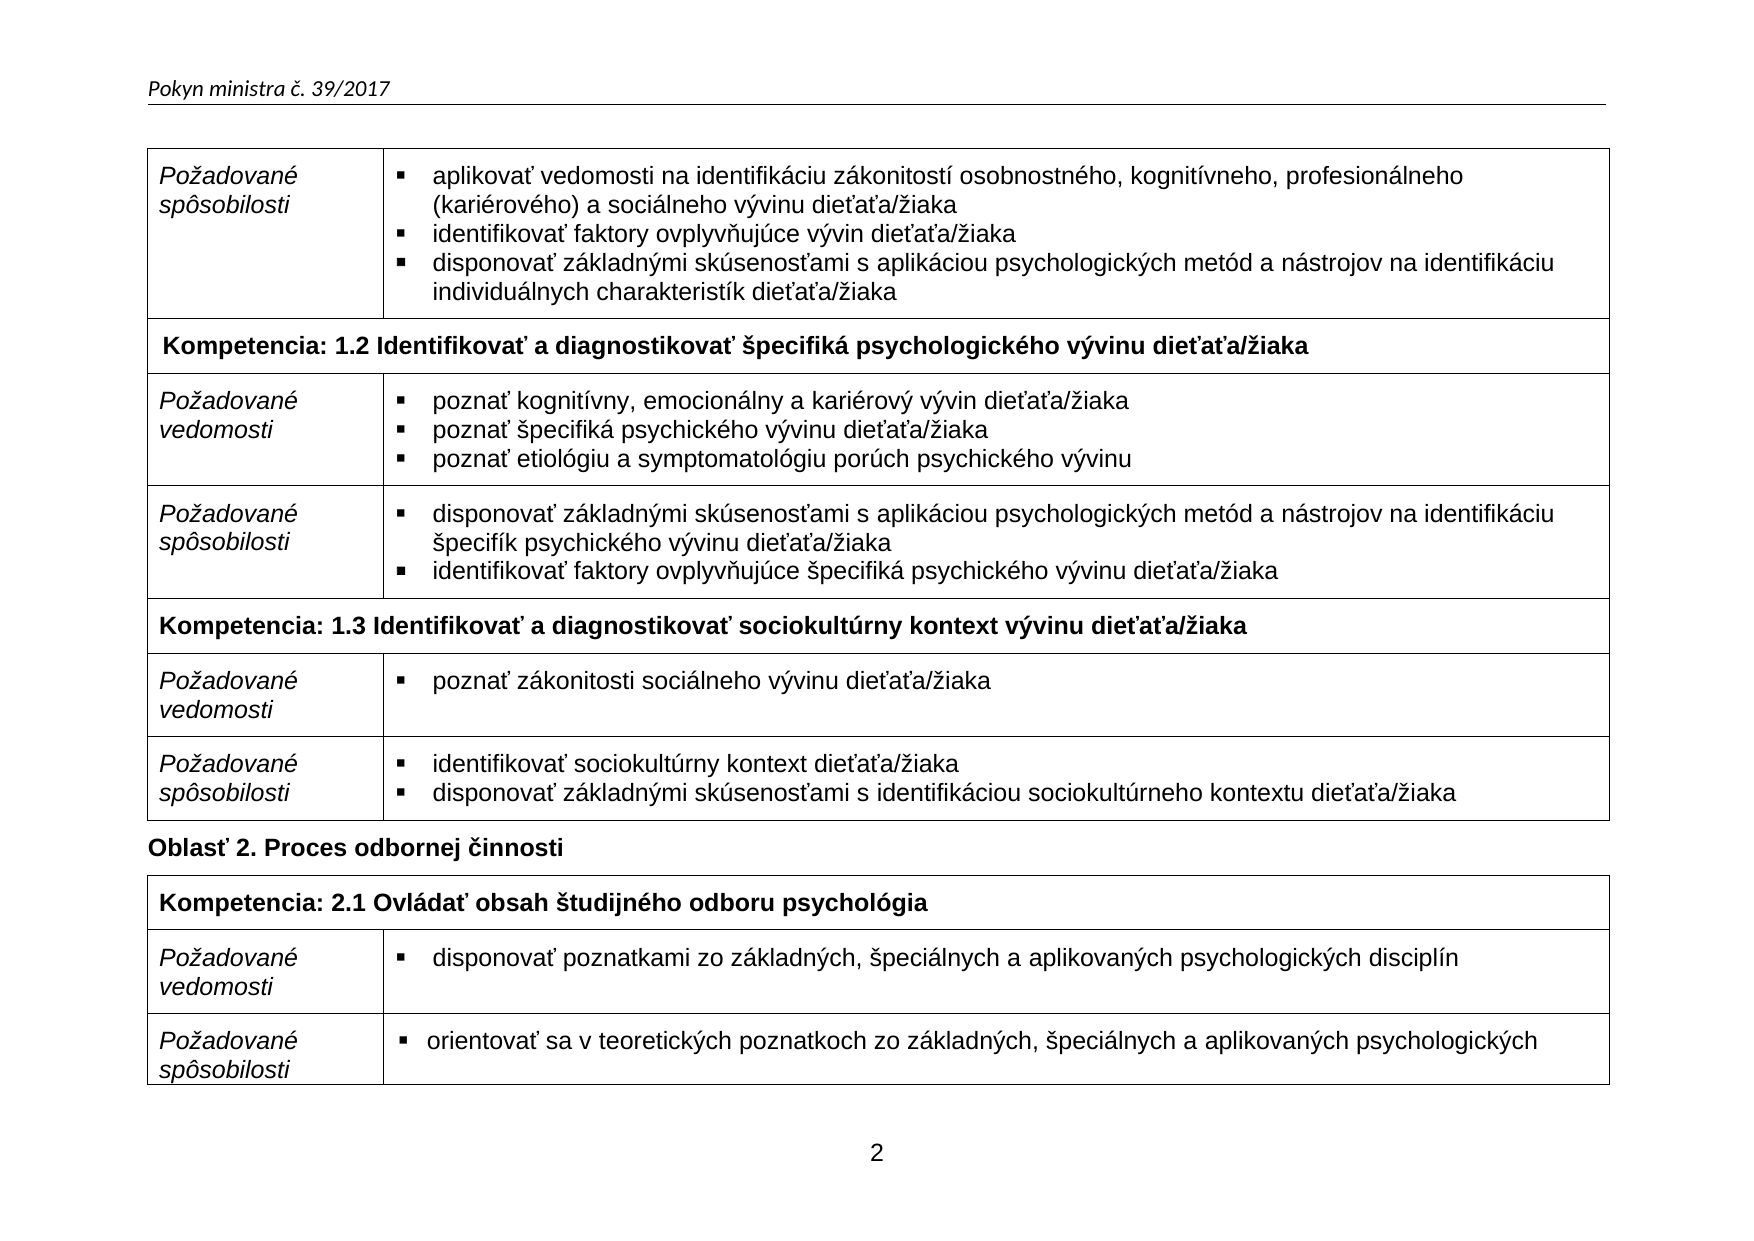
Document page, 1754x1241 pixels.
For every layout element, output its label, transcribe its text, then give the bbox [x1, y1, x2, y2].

table_cell Kompetencia: 1.3 Identifikovať a diagnostikovať sociokultúrny kontext vývinu dieťaťa/žiaka [148, 599, 1609, 652]
table_cell identifikovať sociokultúrny kontext dieťaťa/žiaka disponovať základnými skúsenosťami s identifikáciou sociokultúrneho kontextu dieťaťa/žiaka [384, 737, 1609, 820]
table_cell poznať kognitívny, emocionálny a kariérový vývin dieťaťa/žiaka poznať špecifiká psychického vývinu dieťaťa/žiaka poznať etiológiu a symptomatológiu porúch psychického vývinu [384, 374, 1609, 485]
table_header Kompetencia: 2.1 Ovládať obsah študijného odboru psychológia [148, 876, 1609, 929]
table_cell Požadované spôsobilosti [148, 737, 383, 820]
table_cell Požadované vedomosti [148, 374, 383, 485]
table_cell Požadované spôsobilosti [148, 149, 383, 318]
table_cell Požadované vedomosti [148, 654, 383, 736]
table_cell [148, 1014, 383, 1084]
table_cell disponovať základnými skúsenosťami s aplikáciou psychologických metód a nástrojov na identifikáciu špecifík psychického vývinu dieťaťa/žiaka identifikovať faktory ovplyvňujúce špecifiká psychického vývinu dieťaťa/žiaka [384, 486, 1609, 598]
table_cell Kompetencia: 1.2 Identifikovať a diagnostikovať špecifiká psychologického vývinu dieťaťa/žiaka [148, 319, 1609, 372]
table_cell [384, 1014, 1609, 1084]
table_cell disponovať poznatkami zo základných, špeciálnych a aplikovaných psychologických disciplín [384, 930, 1609, 1013]
table_cell aplikovať vedomosti na identifikáciu zákonitostí osobnostného, kognitívneho, profesionálneho (kariérového) a sociálneho vývinu dieťaťa/žiaka identifikovať faktory ovplyvňujúce vývin dieťaťa/žiaka disponovať základnými skúsenosťami s aplikáciou psychologických metód a nástrojov na identifikáciu individuálnych charakteristík dieťaťa/žiaka [384, 149, 1609, 318]
table_cell poznať zákonitosti sociálneho vývinu dieťaťa/žiaka [384, 654, 1609, 736]
table_cell Požadované spôsobilosti [148, 486, 383, 598]
table_cell Požadované vedomosti [148, 930, 383, 1013]
text Oblasť 2. Proces odbornej činnosti [148, 833, 1606, 862]
